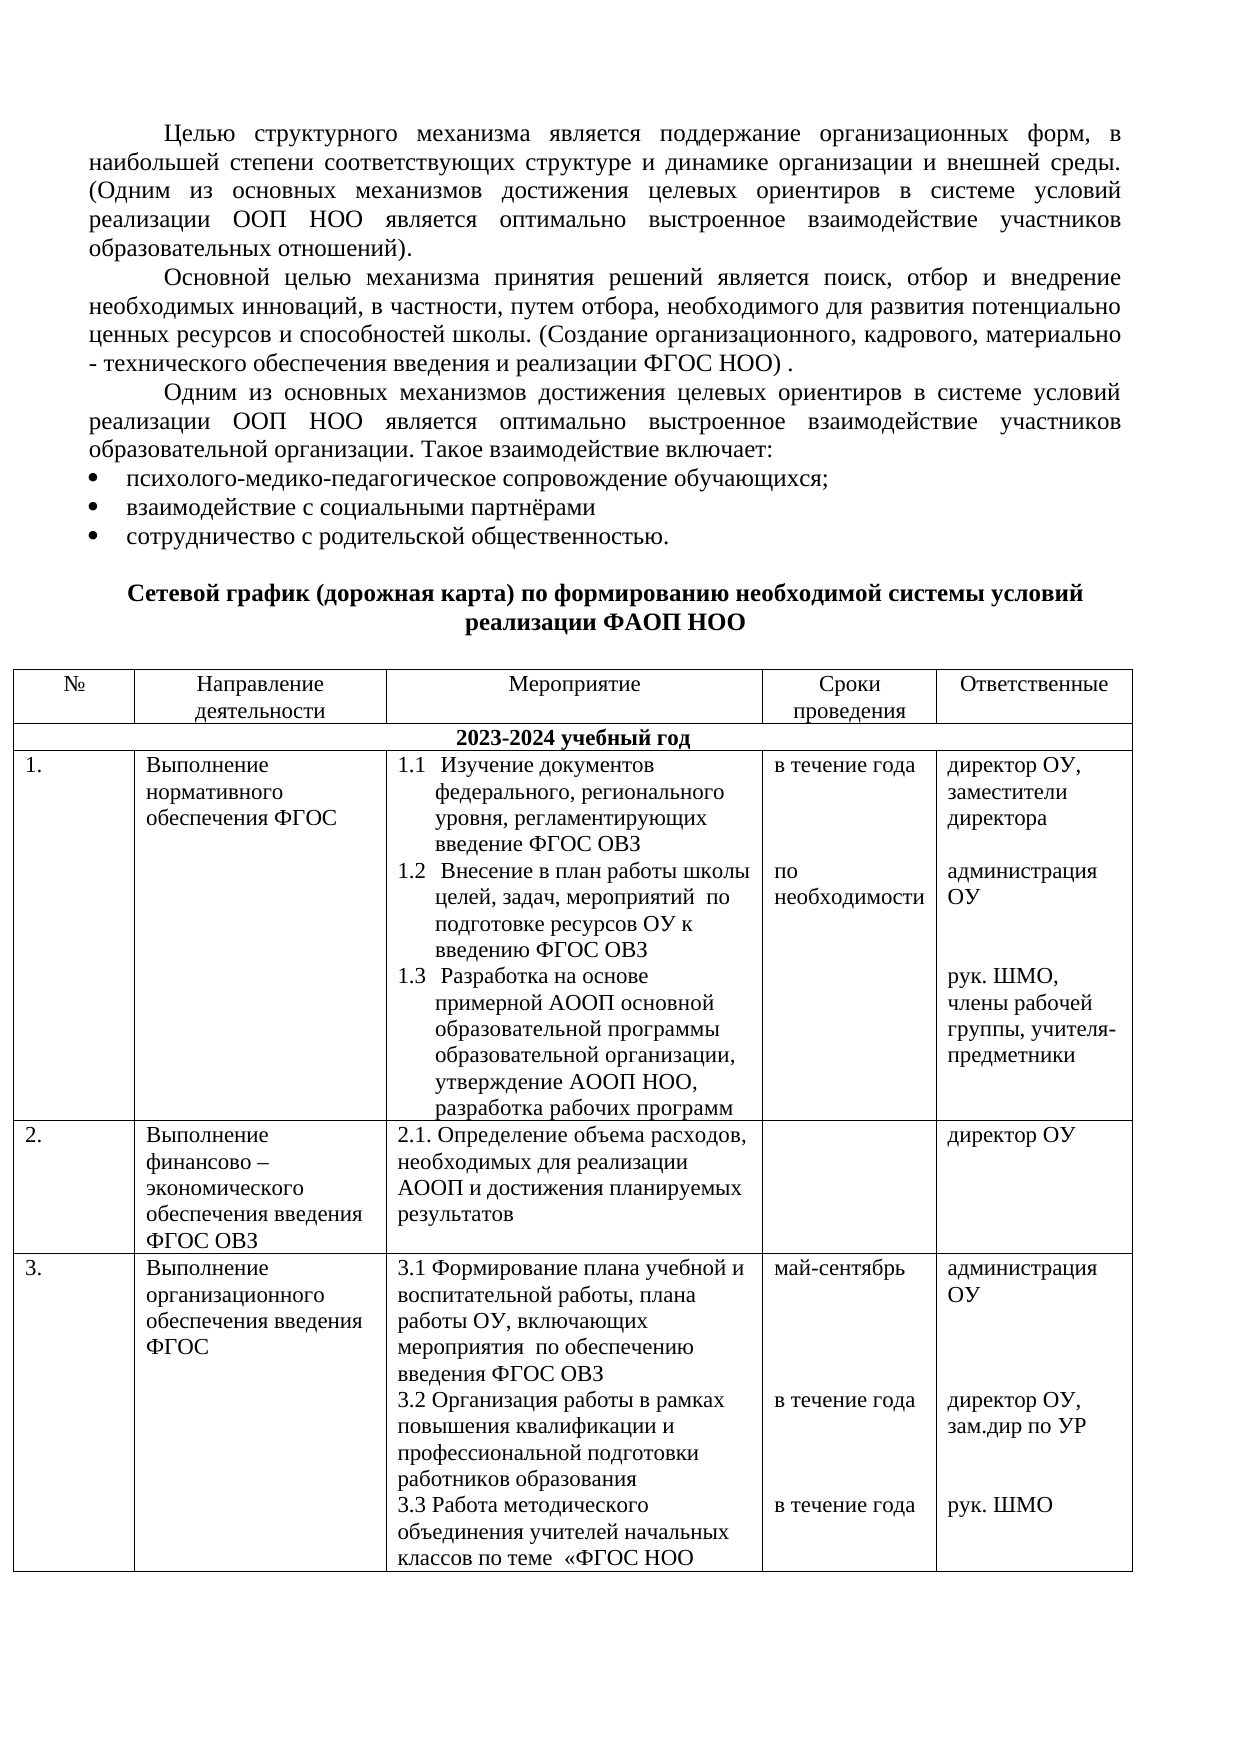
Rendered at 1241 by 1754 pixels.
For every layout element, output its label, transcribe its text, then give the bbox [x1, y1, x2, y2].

table_cell [763, 1121, 936, 1253]
table_cell директор ОУ, заместители директора администрация ОУ рук. ШМО, члены рабочей группы, учителя-предметники [937, 751, 1132, 1120]
table_cell Изучение документов федерального, регионального уровня, регламентирующих введение ФГОС ОВЗ Внесение в план работы школы целей, задач, мероприятий по подготовке ресурсов ОУ к введению ФГОС ОВЗ Разработка на основе примерной АООП основной образовательной программы образовательной организации, утверждение АООП НОО, разработка рабочих программ [387, 751, 762, 1120]
text Одним из основных механизмов достижения целевых ориентиров в системе условий реализации ООП НОО является оптимально выстроенное взаимодействие участников образовательной организации. Такое взаимодействие включает: [89, 377, 1122, 463]
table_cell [387, 1254, 762, 1571]
table_header Сроки проведения [763, 670, 936, 723]
text Основной целью механизма принятия решений является поиск, отбор и внедрение необходимых инноваций, в частности, путем отбора, необходимого для развития потенциально ценных ресурсов и способностей школы. (Создание организационного, кадрового, материально - технического обеспечения введения и реализации ФГОС НОО) . [89, 262, 1122, 377]
table_cell 2.1. Определение объема расходов, необходимых для реализации АООП и достижения планируемых результатов [387, 1121, 762, 1253]
table_header № [14, 670, 134, 723]
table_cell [135, 1254, 386, 1571]
list психолого-медико-педагогическое сопровождение обучающихся; [89, 463, 1122, 492]
table_cell 1. [14, 751, 134, 1120]
list взаимодействие с социальными партнёрами [89, 492, 1122, 521]
table_cell Выполнение нормативного обеспечения ФГОС [135, 751, 386, 1120]
table_cell директор ОУ [937, 1121, 1132, 1253]
table_header Ответственные [937, 670, 1132, 723]
text Целью структурного механизма является поддержание организационных форм, в наибольшей степени соответствующих структуре и динамике организации и внешней среды. (Одним из основных механизмов достижения целевых ориентиров в системе условий реализации ООП НОО является оптимально выстроенное взаимодействие участников образовательных отношений). [89, 118, 1122, 262]
table_cell 2023-2024 учебный год [14, 724, 1132, 750]
text Сетевой график (дорожная карта) по формированию необходимой системы условий реализации ФАОП НОО [89, 578, 1122, 636]
table_cell 3. [14, 1254, 134, 1571]
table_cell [763, 1254, 936, 1571]
table_cell 2. [14, 1121, 134, 1253]
table_cell в течение года по необходимости [763, 751, 936, 1120]
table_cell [937, 1254, 1132, 1571]
list сотрудничество с родительской общественностью. [89, 521, 1122, 549]
table_header Мероприятие [387, 670, 762, 723]
table_header Направление деятельности [135, 670, 386, 723]
table_cell Выполнение финансово – экономического обеспечения введения ФГОС ОВЗ [135, 1121, 386, 1253]
